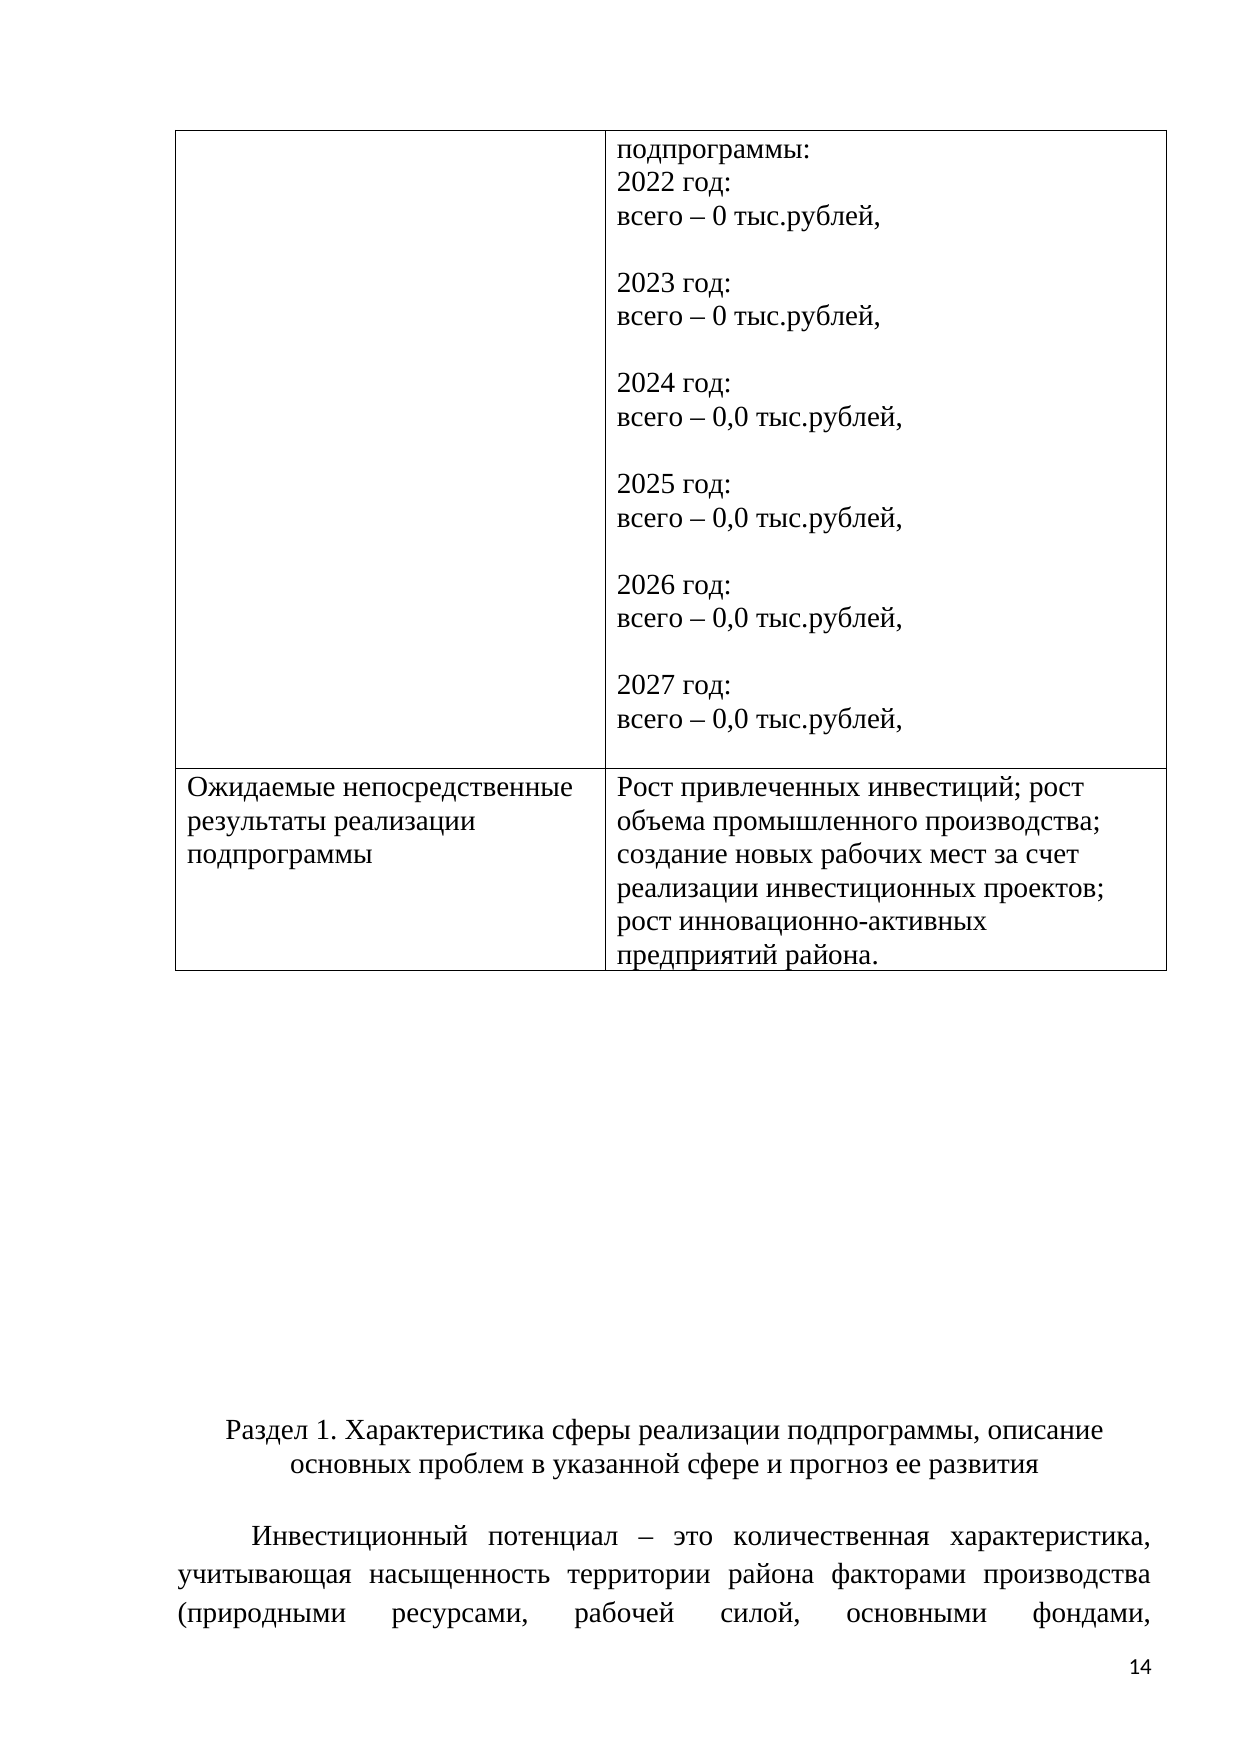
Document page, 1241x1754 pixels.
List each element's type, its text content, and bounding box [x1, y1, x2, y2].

text Раздел 1. Характеристика сферы реализации подпрограммы, описание основных проблем в указанной сфере и прогноз ее развития [177, 1412, 1152, 1479]
table_cell Рост привлеченных инвестиций; рост объема промышленного производства; создание новых рабочих мест за счет реализации инвестиционных проектов; рост инновационно-активных предприятий района. [606, 769, 1166, 970]
table_cell Ожидаемые непосредственные результаты реализации подпрограммы [176, 769, 605, 970]
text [177, 1518, 1152, 1629]
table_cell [176, 131, 605, 768]
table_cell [606, 131, 1166, 768]
